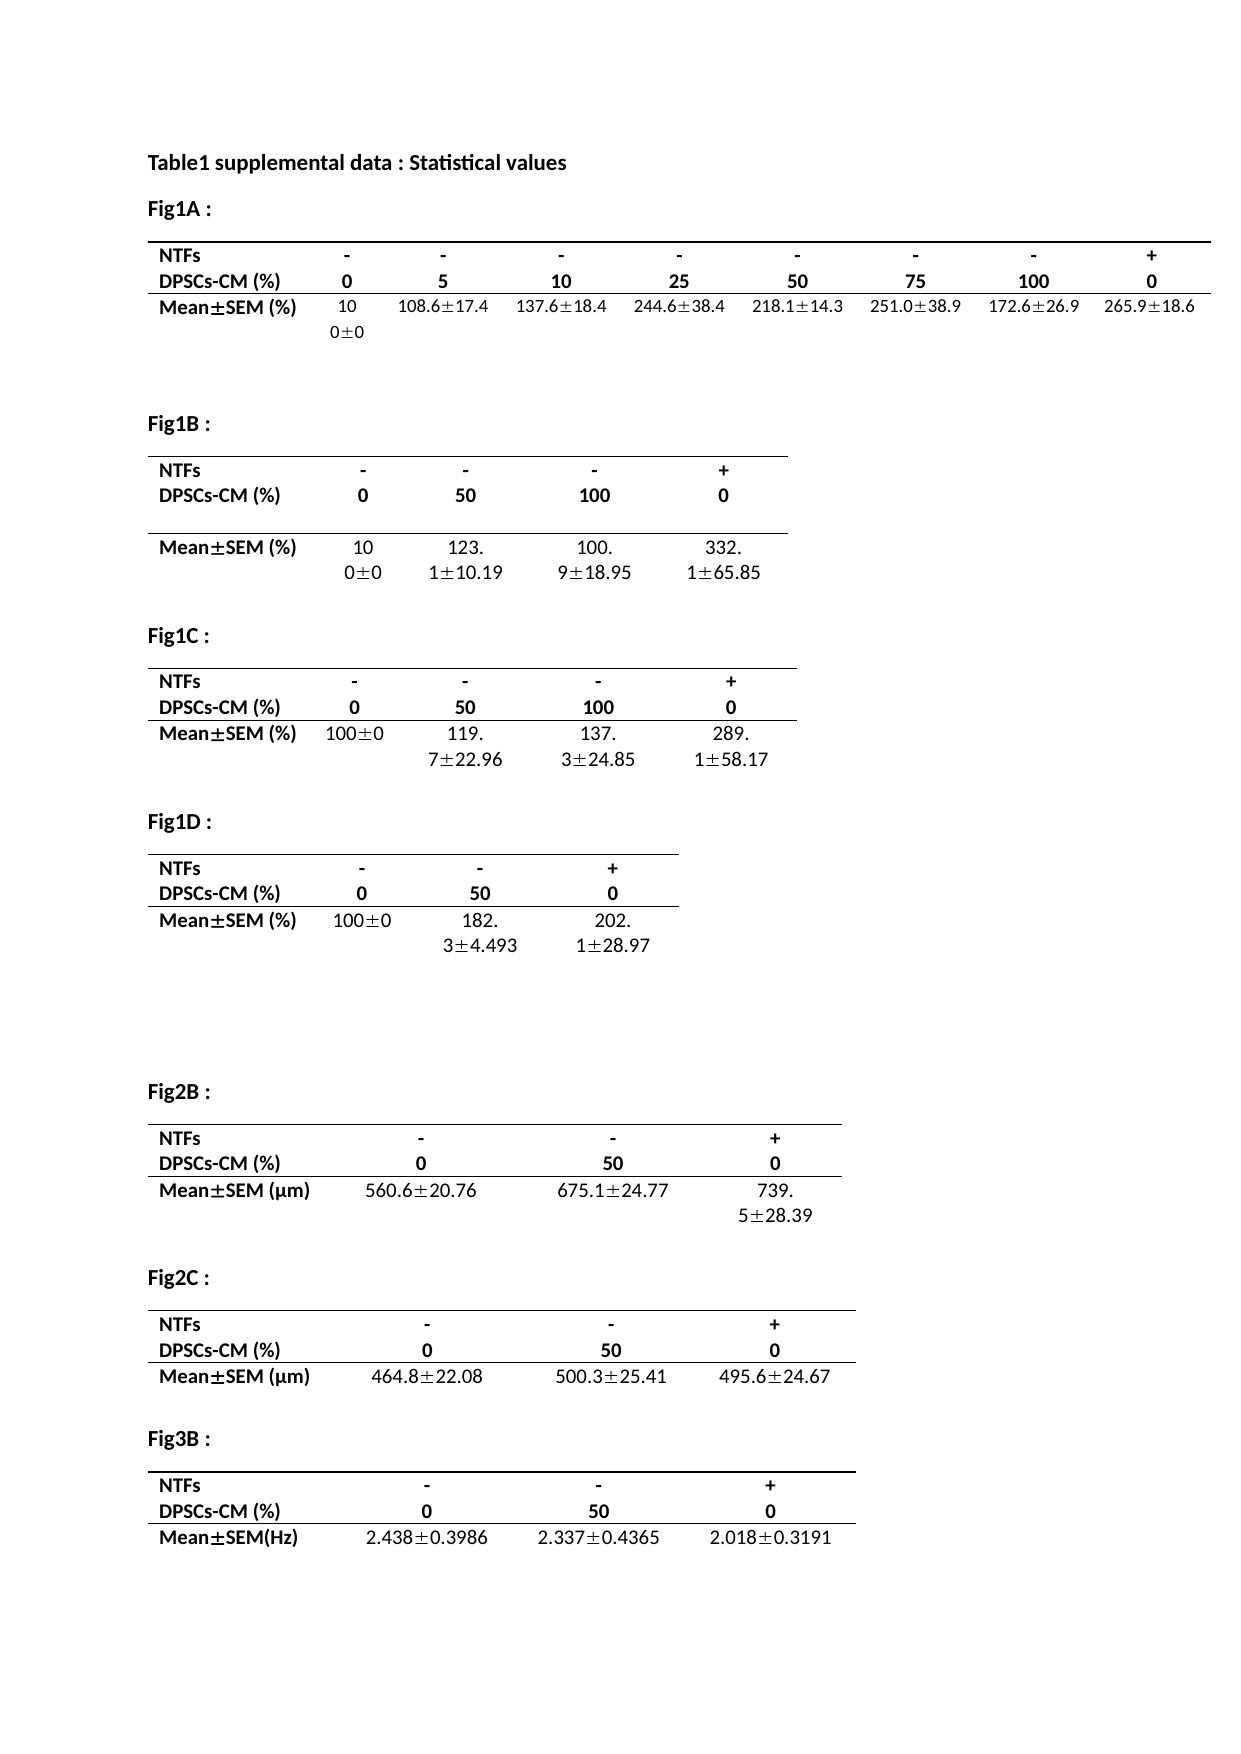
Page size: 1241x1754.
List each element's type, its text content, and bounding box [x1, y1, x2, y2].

table_header - [310, 243, 384, 268]
table_header - [532, 669, 664, 694]
table_cell 218.114.3 [738, 294, 856, 373]
table_cell 1000 [310, 907, 413, 983]
table_cell MeanSEM (µm) [148, 1363, 325, 1389]
table_cell 244.638.4 [620, 294, 738, 373]
table_cell DPSCs-CM (%) [148, 1337, 325, 1362]
table_cell MeanSEM (%) [148, 907, 310, 983]
table_cell 1000 [310, 721, 398, 771]
table_header + [546, 855, 679, 881]
table_cell 172.626.9 [975, 294, 1093, 373]
table_cell 100 [975, 268, 1093, 293]
table_cell 1000 [310, 294, 384, 373]
table_cell 1000 [325, 534, 401, 585]
table_cell 560.620.76 [325, 1177, 517, 1228]
table_header NTFs [148, 457, 325, 482]
table_header - [310, 855, 413, 881]
table_header + [709, 1125, 842, 1150]
table_cell 202.128.97 [546, 907, 679, 983]
table_cell 50 [399, 694, 532, 719]
table_cell DPSCs-CM (%) [148, 1150, 325, 1176]
table_header NTFs [148, 243, 310, 268]
table_cell 182.34.493 [414, 907, 546, 983]
table_header - [856, 243, 974, 268]
table_cell MeanSEM(Hz) [148, 1524, 341, 1550]
table_cell 0 [685, 1498, 856, 1523]
table_cell DPSCs-CM (%) [148, 268, 310, 293]
table_cell 739.528.39 [709, 1177, 842, 1228]
table_header + [693, 1311, 856, 1337]
table_cell 0 [665, 694, 797, 719]
table_header - [341, 1473, 513, 1498]
table_header NTFs [148, 669, 310, 694]
table_cell 500.325.41 [529, 1363, 693, 1389]
table_cell 0 [325, 1337, 529, 1362]
table_header - [414, 855, 546, 881]
table_header - [384, 243, 502, 268]
table_cell 50 [517, 1150, 709, 1176]
table_cell 5 [384, 268, 502, 293]
table_cell 0 [310, 694, 398, 719]
table_header + [665, 669, 797, 694]
table_cell 251.038.9 [856, 294, 974, 373]
table_cell 675.124.77 [517, 1177, 709, 1228]
table_header - [325, 1311, 529, 1337]
table_cell DPSCs-CM (%) [148, 1498, 341, 1523]
text Fig1C : [148, 621, 1093, 649]
table_header + [1093, 243, 1211, 268]
text Fig2B : [148, 1077, 1093, 1105]
text Fig1A : [148, 194, 1093, 222]
table_cell 119.722.96 [399, 721, 532, 771]
table_header - [513, 1473, 684, 1498]
table_cell 2.0180.3191 [685, 1524, 856, 1550]
table_header - [325, 457, 401, 482]
table_header - [399, 669, 532, 694]
table_cell 50 [414, 881, 546, 906]
table_cell 100 [532, 694, 664, 719]
table_cell 100 [530, 482, 659, 533]
table_cell 137.324.85 [532, 721, 664, 771]
table_cell 332.165.85 [659, 534, 788, 585]
table_cell 50 [513, 1498, 684, 1523]
table_cell 289.158.17 [665, 721, 797, 771]
table_header - [620, 243, 738, 268]
table_cell DPSCs-CM (%) [148, 482, 325, 533]
table_header - [530, 457, 659, 482]
table_cell 0 [341, 1498, 513, 1523]
table_cell 0 [709, 1150, 842, 1176]
table_cell 0 [325, 482, 401, 533]
text Fig1B : [148, 409, 1093, 437]
table_header + [659, 457, 788, 482]
table_cell 265.918.6 [1093, 294, 1211, 373]
table_cell 10 [502, 268, 620, 293]
table_cell 108.617.4 [384, 294, 502, 373]
table_cell 137.618.4 [502, 294, 620, 373]
table_cell 0 [310, 881, 413, 906]
table_cell 75 [856, 268, 974, 293]
table_header + [685, 1473, 856, 1498]
table_cell 0 [693, 1337, 856, 1362]
table_cell MeanSEM (µm) [148, 1177, 325, 1228]
table_header - [325, 1125, 517, 1150]
table_cell 50 [738, 268, 856, 293]
table_cell MeanSEM (%) [148, 294, 310, 373]
text Fig1D : [148, 807, 1093, 835]
table_cell 464.822.08 [325, 1363, 529, 1389]
table_cell 0 [659, 482, 788, 533]
table_cell 50 [529, 1337, 693, 1362]
table_header - [529, 1311, 693, 1337]
table_header NTFs [148, 1125, 325, 1150]
table_header - [517, 1125, 709, 1150]
text Fig3B : [148, 1424, 1093, 1453]
table_cell 0 [1093, 268, 1211, 293]
table_cell 100.918.95 [530, 534, 659, 585]
table_cell 0 [310, 268, 384, 293]
table_cell 25 [620, 268, 738, 293]
table_cell MeanSEM (%) [148, 534, 325, 585]
table_cell 495.624.67 [693, 1363, 856, 1389]
table_cell DPSCs-CM (%) [148, 881, 310, 906]
table_header - [975, 243, 1093, 268]
text Table1 supplemental data : Statistical values [148, 148, 1093, 176]
table_header - [502, 243, 620, 268]
table_cell 50 [401, 482, 530, 533]
table_cell 0 [325, 1150, 517, 1176]
table_header NTFs [148, 1473, 341, 1498]
text Fig2C : [148, 1263, 1093, 1292]
table_header - [310, 669, 398, 694]
table_header NTFs [148, 855, 310, 881]
table_cell 123.110.19 [401, 534, 530, 585]
table_cell MeanSEM (%) [148, 721, 310, 771]
table_header - [401, 457, 530, 482]
table_cell 2.4380.3986 [341, 1524, 513, 1550]
table_header NTFs [148, 1311, 325, 1337]
table_header - [738, 243, 856, 268]
table_cell 2.3370.4365 [513, 1524, 684, 1550]
table_cell DPSCs-CM (%) [148, 694, 310, 719]
table_cell 0 [546, 881, 679, 906]
